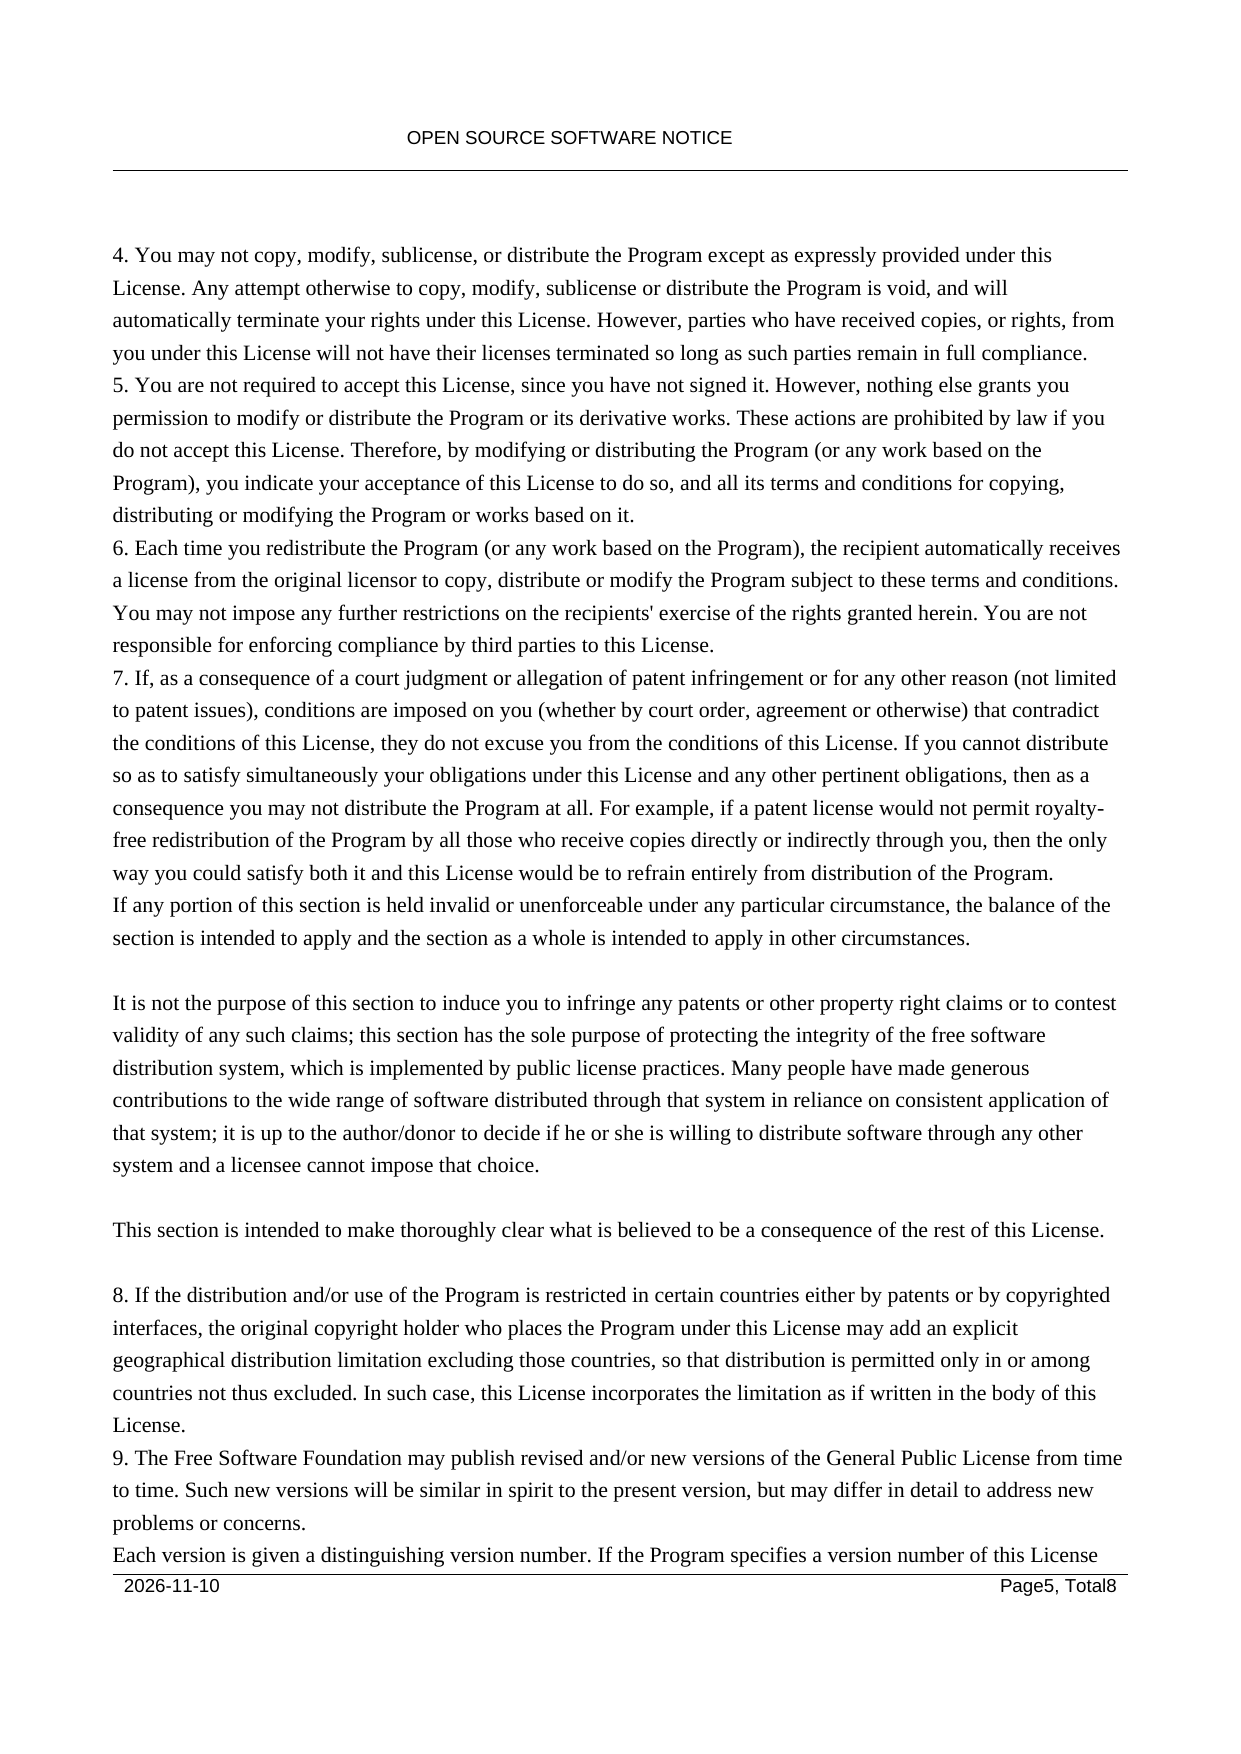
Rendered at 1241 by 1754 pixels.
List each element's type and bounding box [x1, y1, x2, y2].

text [112, 206, 1128, 1571]
